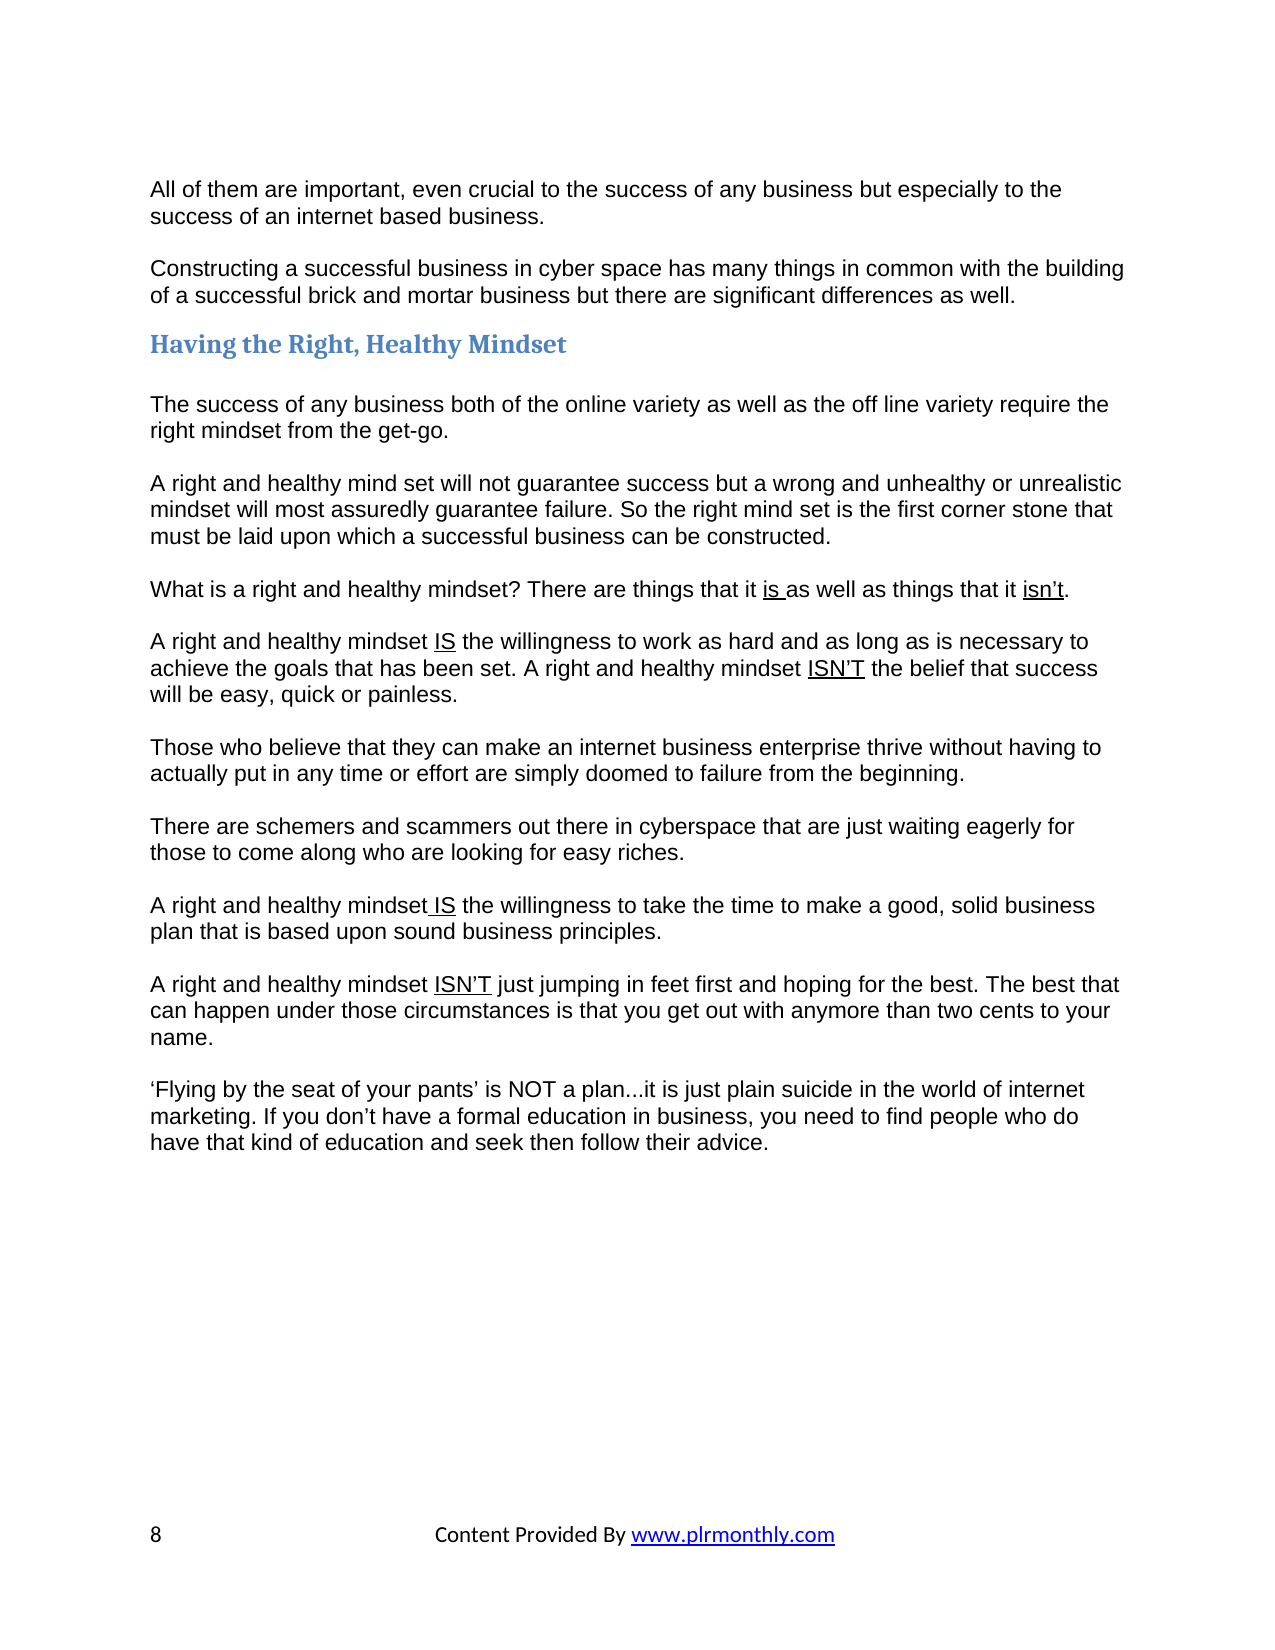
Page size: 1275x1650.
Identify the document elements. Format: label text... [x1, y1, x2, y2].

text A right and healthy mind set will not guarantee success but a wrong and unhealthy or unrealistic mindset will most assuredly guarantee failure. So the right mind set is the first corner stone that must be laid upon which a successful business can be constructed. [150, 470, 1125, 549]
text A right and healthy mindset IS the willingness to work as hard and as long as is necessary to achieve the goals that has been set. A right and healthy mindset ISN’T the belief that success will be easy, quick or painless. [150, 628, 1125, 707]
text Those who believe that they can make an internet business enterprise thrive without having to actually put in any time or effort are simply doomed to failure from the beginning. [150, 734, 1125, 786]
text What is a right and healthy mindset? There are things that it is as well as things that it isn’t. [150, 576, 1125, 602]
text A right and healthy mindset IS the willingness to take the time to make a good, solid business plan that is based upon sound business principles. [150, 892, 1125, 944]
text Constructing a successful business in cyber space has many things in common with the building of a successful brick and mortar business but there are significant differences as well. [150, 255, 1125, 308]
text All of them are important, even crucial to the success of any business but especially to the success of an internet based business. [150, 176, 1125, 229]
text The success of any business both of the online variety as well as the off line variety require the right mindset from the get-go. [150, 391, 1125, 444]
text ‘Flying by the seat of your pants’ is NOT a plan...it is just plain suicide in the world of internet marketing. If you don’t have a formal education in business, you need to find people who do have that kind of education and seek then follow their advice. [150, 1076, 1125, 1155]
text There are schemers and scammers out there in cyberspace that are just waiting eagerly for those to come along who are looking for easy riches. [150, 813, 1125, 865]
text A right and healthy mindset ISN’T just jumping in feet first and hoping for the best. The best that can happen under those circumstances is that you get out with anymore than two cents to your name. [150, 971, 1125, 1050]
subtitle Having the Right, Healthy Mindset [150, 329, 1125, 360]
